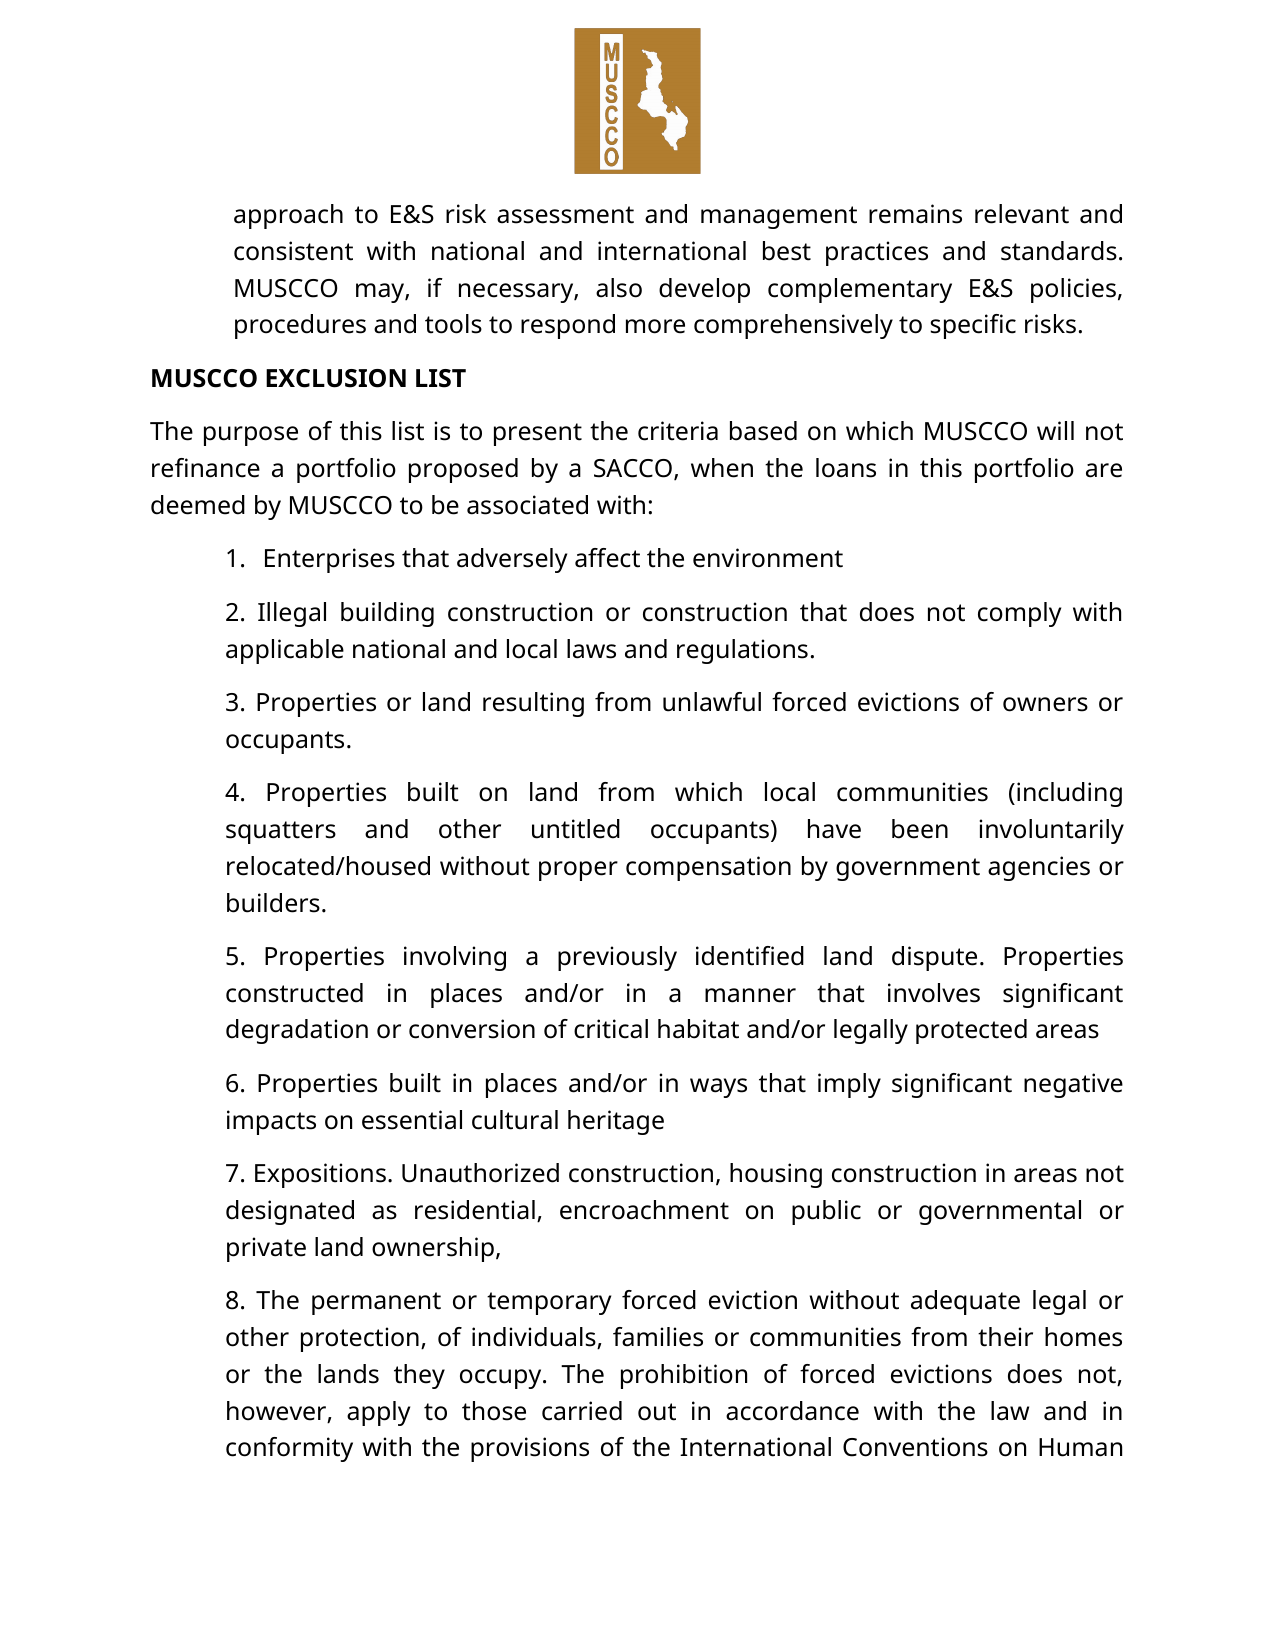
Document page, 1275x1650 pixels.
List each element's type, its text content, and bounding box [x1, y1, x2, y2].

picture [574, 28, 701, 174]
text 6. Properties built in places and/or in ways that imply significant negative impacts on essential cultural heritage [225, 1066, 1125, 1136]
text 7. Expositions. Unauthorized construction, housing construction in areas not designated as residential, encroachment on public or governmental or private land ownership, [225, 1156, 1125, 1263]
text MUSCCO EXCLUSION LIST [150, 361, 1125, 395]
text 4. Properties built on land from which local communities (including squatters and other untitled occupants) have been involuntarily relocated/housed without proper compensation by government agencies or builders. [225, 775, 1125, 919]
text 5. Properties involving a previously identified land dispute. Properties constructed in places and/or in a manner that involves significant degradation or conversion of critical habitat and/or legally protected areas [225, 939, 1125, 1046]
list Enterprises that adversely affect the environment [225, 541, 1125, 575]
text 3. Properties or land resulting from unlawful forced evictions of owners or occupants. [225, 685, 1125, 756]
text 2. Illegal building construction or construction that does not comply with applicable national and local laws and regulations. [225, 594, 1125, 665]
text The purpose of this list is to present the criteria based on which MUSCCO will not refinance a portfolio proposed by a SACCO, when the loans in this portfolio are deemed by MUSCCO to be associated with: [150, 414, 1125, 522]
